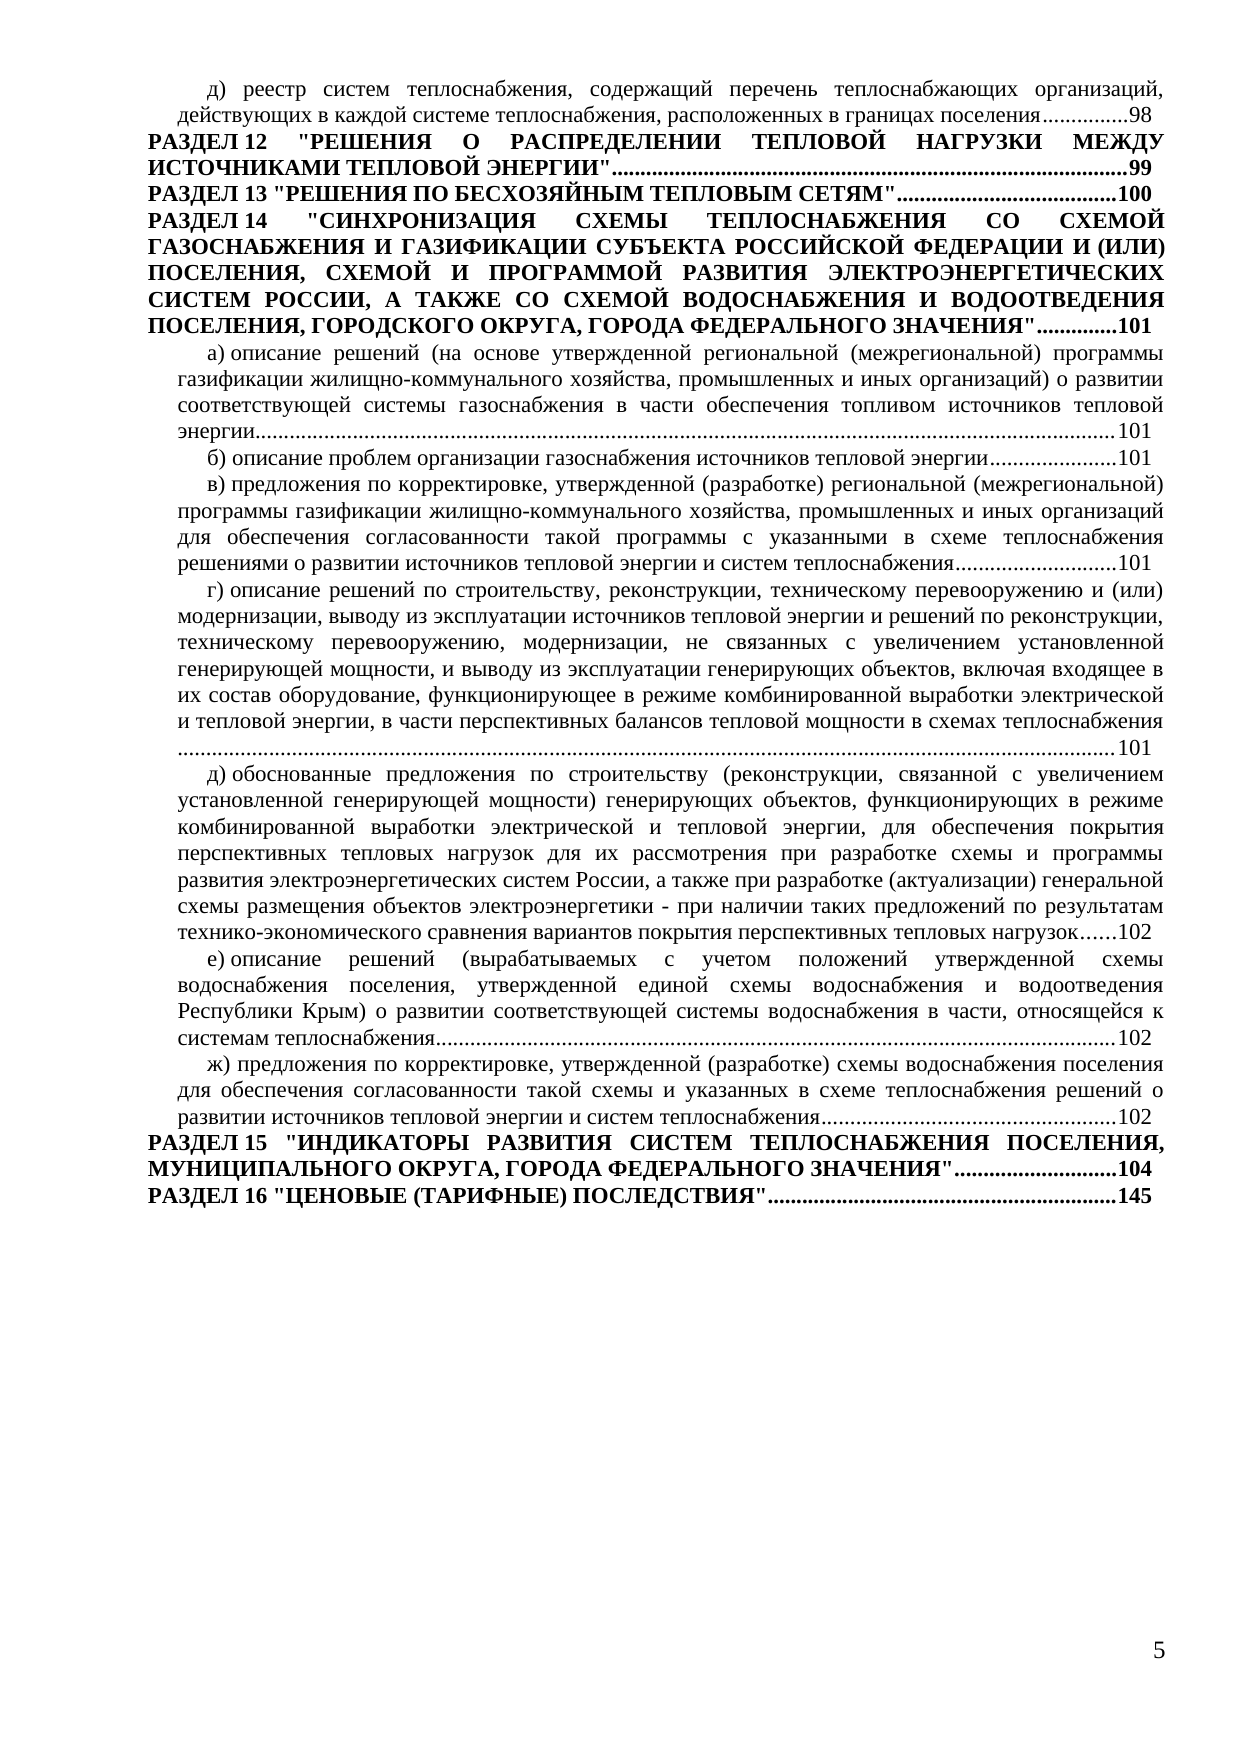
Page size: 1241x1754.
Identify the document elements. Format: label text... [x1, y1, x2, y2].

text РАЗДЕЛ 15 "ИНДИКАТОРЫ РАЗВИТИЯ СИСТЕМ ТЕПЛОСНАБЖЕНИЯ ПОСЕЛЕНИЯ, МУНИЦИПАЛЬНОГО ОКРУГА, ГОРОДА ФЕДЕРАЛЬНОГО ЗНАЧЕНИЯ" 104 [148, 1129, 1165, 1182]
text б) описание проблем организации газоснабжения источников тепловой энергии 101 [177, 444, 1165, 470]
text РАЗДЕЛ 16 "ЦЕНОВЫЕ (ТАРИФНЫЕ) ПОСЛЕДСТВИЯ" 145 [148, 1182, 1165, 1208]
text а) описание решений (на основе утвержденной региональной (межрегиональной) программы газификации жилищно-коммунального хозяйства, промышленных и иных организаций) о развитии соответствующей системы газоснабжения в части обеспечения топливом источников тепловой энергии 101 [177, 338, 1165, 444]
text д) реестр систем теплоснабжения, содержащий перечень теплоснабжающих организаций, действующих в каждой системе теплоснабжения, расположенных в границах поселения 98 [177, 75, 1165, 128]
text РАЗДЕЛ 14 "СИНХРОНИЗАЦИЯ СХЕМЫ ТЕПЛОСНАБЖЕНИЯ СО СХЕМОЙ ГАЗОСНАБЖЕНИЯ И ГАЗИФИКАЦИИ СУБЪЕКТА РОССИЙСКОЙ ФЕДЕРАЦИИ И (ИЛИ) ПОСЕЛЕНИЯ, СХЕМОЙ И ПРОГРАММОЙ РАЗВИТИЯ ЭЛЕКТРОЭНЕРГЕТИЧЕСКИХ СИСТЕМ РОССИИ, А ТАКЖЕ СО СХЕМОЙ ВОДОСНАБЖЕНИЯ И ВОДООТВЕДЕНИЯ ПОСЕЛЕНИЯ, ГОРОДСКОГО ОКРУГА, ГОРОДА ФЕДЕРАЛЬНОГО ЗНАЧЕНИЯ" 101 [148, 207, 1165, 338]
text в) предложения по корректировке, утвержденной (разработке) региональной (межрегиональной) программы газификации жилищно-коммунального хозяйства, промышленных и иных организаций для обеспечения согласованности такой программы с указанными в схеме теплоснабжения решениями о развитии источников тепловой энергии и систем теплоснабжения 101 [177, 470, 1165, 576]
text РАЗДЕЛ 13 "РЕШЕНИЯ ПО БЕСХОЗЯЙНЫМ ТЕПЛОВЫМ СЕТЯМ" 100 [148, 180, 1165, 207]
text РАЗДЕЛ 12 "РЕШЕНИЯ О РАСПРЕДЕЛЕНИИ ТЕПЛОВОЙ НАГРУЗКИ МЕЖДУ ИСТОЧНИКАМИ ТЕПЛОВОЙ ЭНЕРГИИ" 99 [148, 128, 1165, 180]
text г) описание решений по строительству, реконструкции, техническому перевооружению и (или) модернизации, выводу из эксплуатации источников тепловой энергии и решений по реконструкции, техническому перевооружению, модернизации, не связанных с увеличением установленной генерирующей мощности, и выводу из эксплуатации генерирующих объектов, включая входящее в их состав оборудование, функционирующее в режиме комбинированной выработки электрической и тепловой энергии, в части перспективных балансов тепловой мощности в схемах теплоснабжения 101 [177, 576, 1165, 760]
text д) обоснованные предложения по строительству (реконструкции, связанной с увеличением установленной генерирующей мощности) генерирующих объектов, функционирующих в режиме комбинированной выработки электрической и тепловой энергии, для обеспечения покрытия перспективных тепловых нагрузок для их рассмотрения при разработке схемы и программы развития электроэнергетических систем России, а также при разработке (актуализации) генеральной схемы размещения объектов электроэнергетики - при наличии таких предложений по результатам технико-экономического сравнения вариантов покрытия перспективных тепловых нагрузок 102 [177, 760, 1165, 945]
text е) описание решений (вырабатываемых с учетом положений утвержденной схемы водоснабжения поселения, утвержденной единой схемы водоснабжения и водоотведения Республики Крым) о развитии соответствующей системы водоснабжения в части, относящейся к системам теплоснабжения 102 [177, 945, 1165, 1050]
text ж) предложения по корректировке, утвержденной (разработке) схемы водоснабжения поселения для обеспечения согласованности такой схемы и указанных в схеме теплоснабжения решений о развитии источников тепловой энергии и систем теплоснабжения 102 [177, 1050, 1165, 1129]
